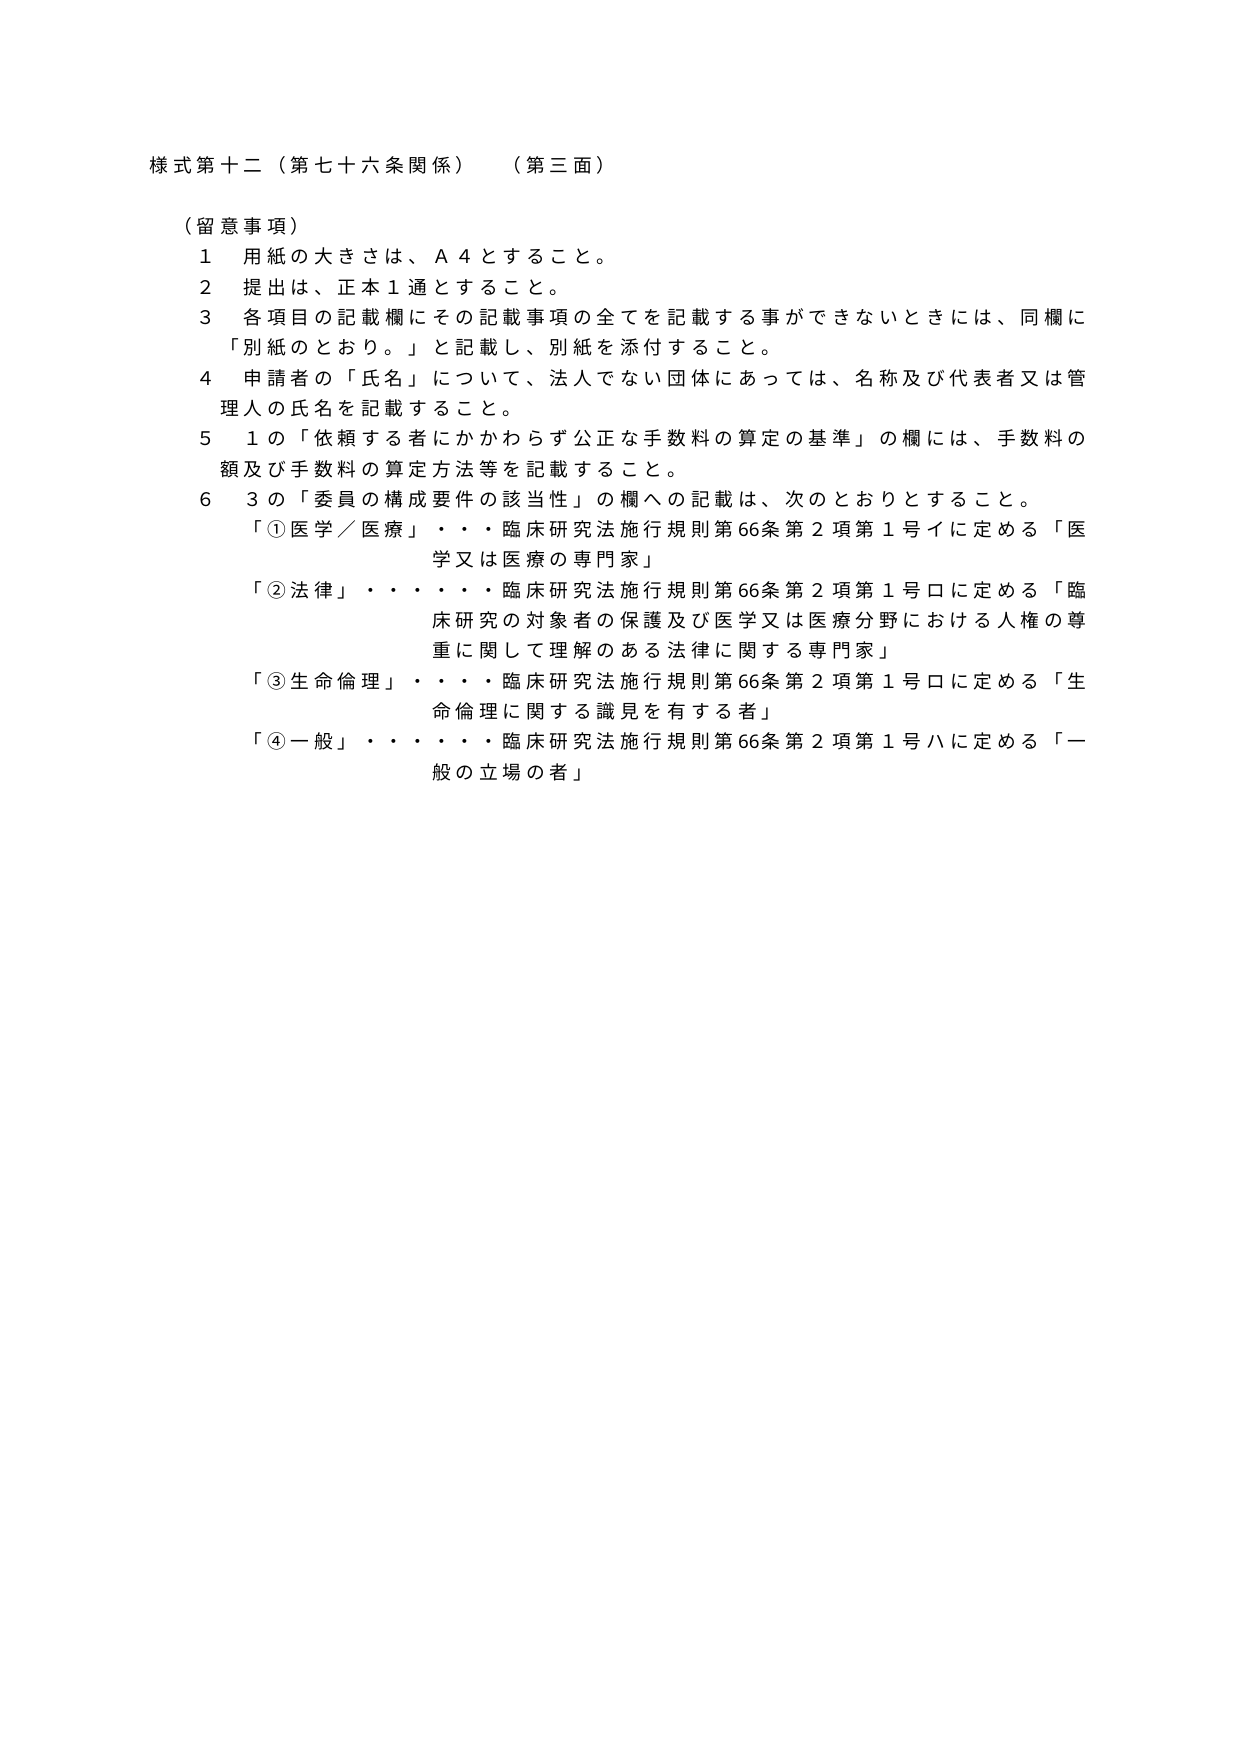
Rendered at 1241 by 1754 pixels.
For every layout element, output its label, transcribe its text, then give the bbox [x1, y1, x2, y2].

text 「④一般」・・・・・・臨床研究法施行規則第66条第２項第１号ハに定める「一般の立場の者」 [223, 725, 1091, 786]
text ２ 提出は、正本１通とすること。 [149, 271, 1091, 301]
text ３ 各項目の記載欄にその記載事項の全てを記載する事ができないときには、同欄に「別紙のとおり。」と記載し、別紙を添付すること。 [149, 301, 1091, 362]
text １ 用紙の大きさは、Ａ４とすること。 [149, 240, 1091, 271]
text 「①医学／医療」・・・臨床研究法施行規則第66条第２項第１号イに定める「医学又は医療の専門家」 [223, 513, 1091, 574]
text （留意事項） [149, 210, 1091, 240]
text 「③生命倫理」・・・・臨床研究法施行規則第66条第２項第１号ロに定める「生命倫理に関する識見を有する者」 [223, 665, 1091, 725]
text ４ 申請者の「氏名」について、法人でない団体にあっては、名称及び代表者又は管理人の氏名を記載すること。 [149, 362, 1091, 422]
text 「②法律」・・・・・・臨床研究法施行規則第66条第２項第１号ロに定める「臨床研究の対象者の保護及び医学又は医療分野における人権の尊重に関して理解のある法律に関する専門家」 [223, 574, 1091, 665]
text ５ １の「依頼する者にかかわらず公正な手数料の算定の基準」の欄には、手数料の額及び手数料の算定方法等を記載すること。 [149, 422, 1091, 483]
text 様式第十二（第七十六条関係） （第三面） [149, 149, 1091, 180]
text ６ ３の「委員の構成要件の該当性」の欄への記載は、次のとおりとすること。 [149, 483, 1091, 513]
